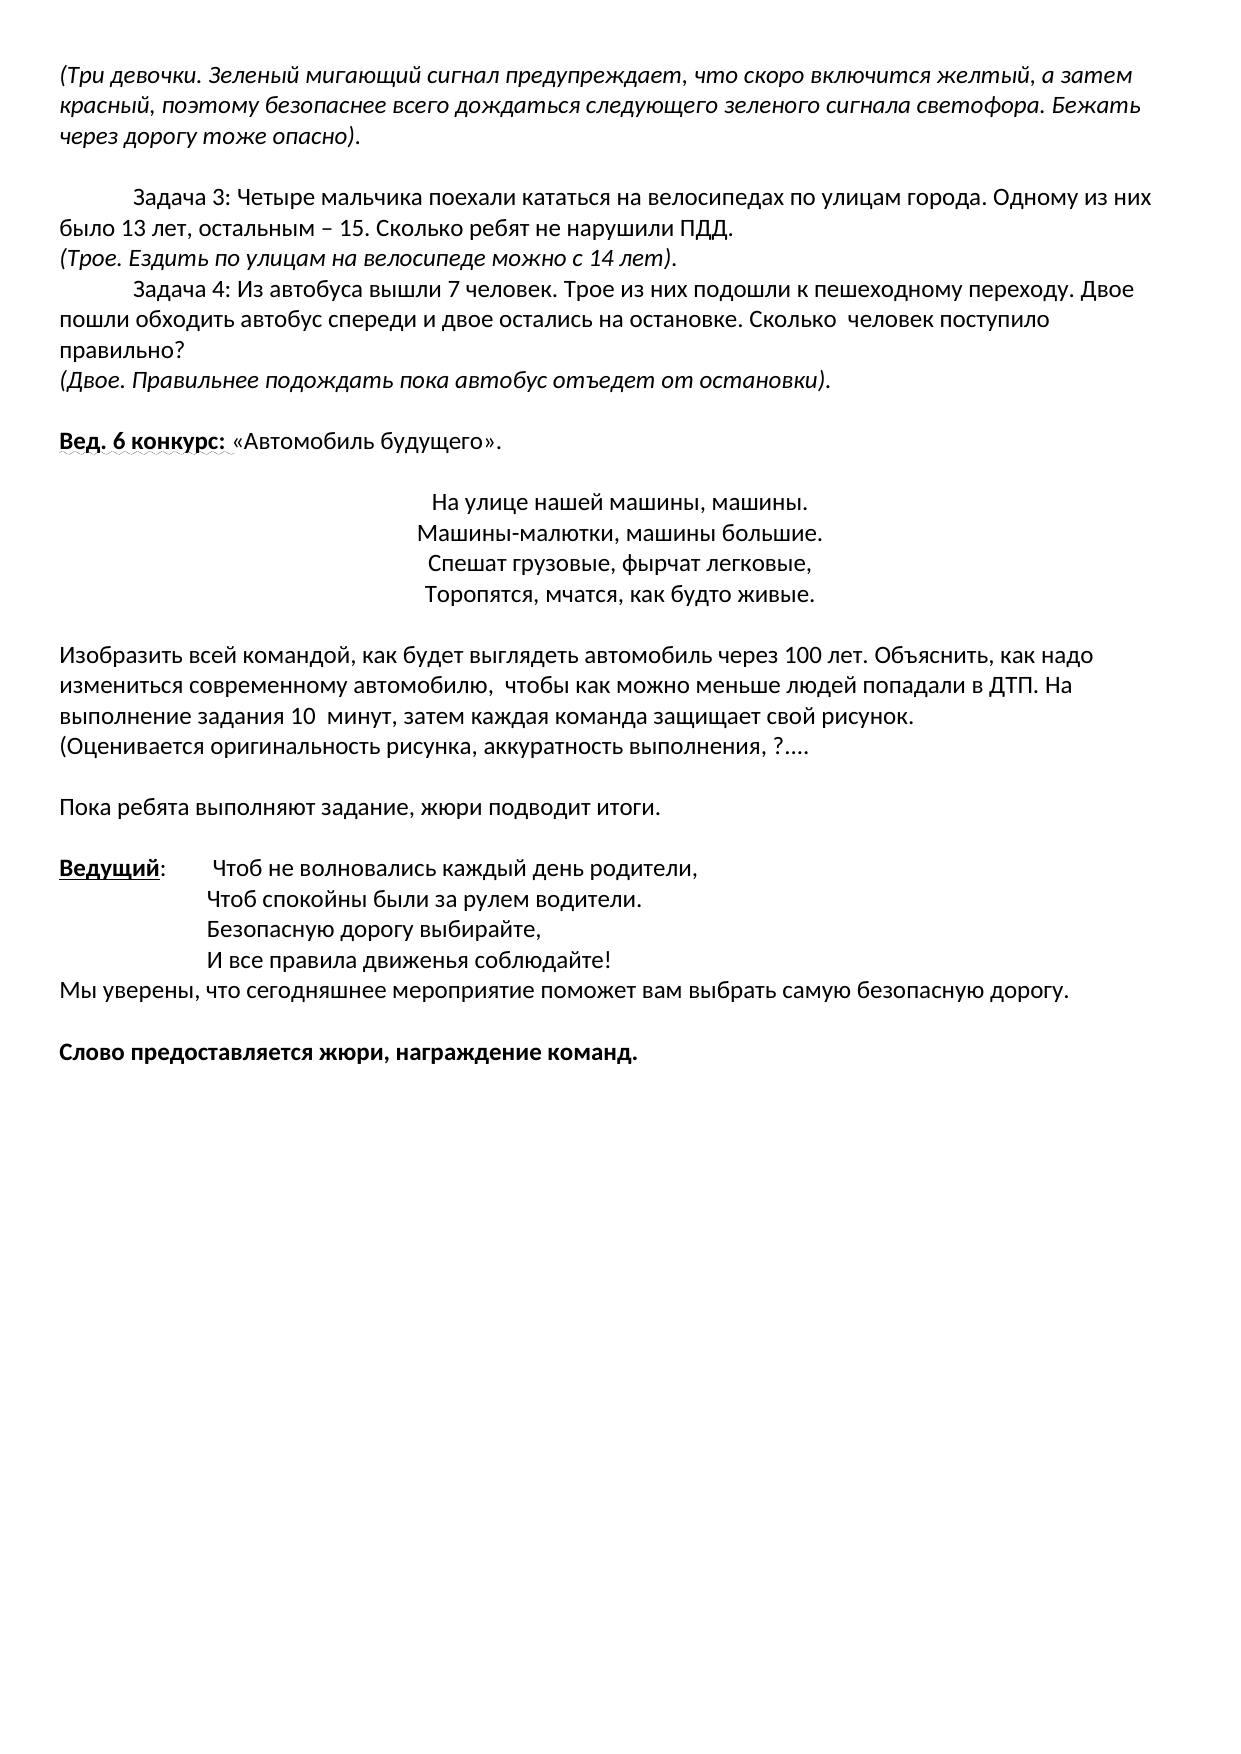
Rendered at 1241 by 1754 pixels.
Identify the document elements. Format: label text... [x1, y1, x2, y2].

text Слово предоставляется жюри, награждение команд. [59, 1036, 1181, 1066]
text (Трое. Ездить по улицам на велосипеде можно с 14 лет). [59, 242, 1181, 273]
text Задача 4: Из автобуса вышли 7 человек. Трое из них подошли к пешеходному переходу. Двое пошли обходить автобус спереди и двое остались на остановке. Сколько человек поступило правильно? [59, 273, 1181, 364]
text Мы уверены, что сегодняшнее мероприятие поможет вам выбрать самую безопасную дорогу. [59, 975, 1181, 1005]
text Торопятся, мчатся, как будто живые. [59, 578, 1181, 608]
text На улице нашей машины, машины. [59, 486, 1181, 517]
text Задача 3: Четыре мальчика поехали кататься на велосипедах по улицам города. Одному из них было 13 лет, остальным – 15. Сколько ребят не нарушили ПДД. [59, 181, 1181, 242]
text Машины-малютки, машины большие. [59, 517, 1181, 547]
text Безопасную дорогу выбирайте, [59, 914, 1181, 944]
text Пока ребята выполняют задание, жюри подводит итоги. [59, 792, 1181, 822]
text (Двое. Правильнее подождать пока автобус отъедет от остановки). [59, 364, 1181, 395]
text И все правила движенья соблюдайте! [59, 944, 1181, 975]
text (Три девочки. Зеленый мигающий сигнал предупреждает, что скоро включится желтый, а затем красный, поэтому безопаснее всего дождаться следующего зеленого сигнала светофора. Бежать через дорогу тоже опасно). [59, 59, 1181, 151]
text (Оценивается оригинальность рисунка, аккуратность выполнения, ?.... [59, 731, 1181, 761]
text Чтоб спокойны были за рулем водители. [59, 883, 1181, 914]
text Спешат грузовые, фырчат легковые, [59, 547, 1181, 578]
text Изобразить всей командой, как будет выглядеть автомобиль через 100 лет. Объяснить, как надо измениться современному автомобилю, чтобы как можно меньше людей попадали в ДТП. На выполнение задания 10 минут, затем каждая команда защищает свой рисунок. [59, 639, 1181, 731]
text Вед. 6 конкурс: «Автомобиль будущего». [59, 425, 1181, 456]
text Ведущий: Чтоб не волновались каждый день родители, [59, 853, 1181, 883]
